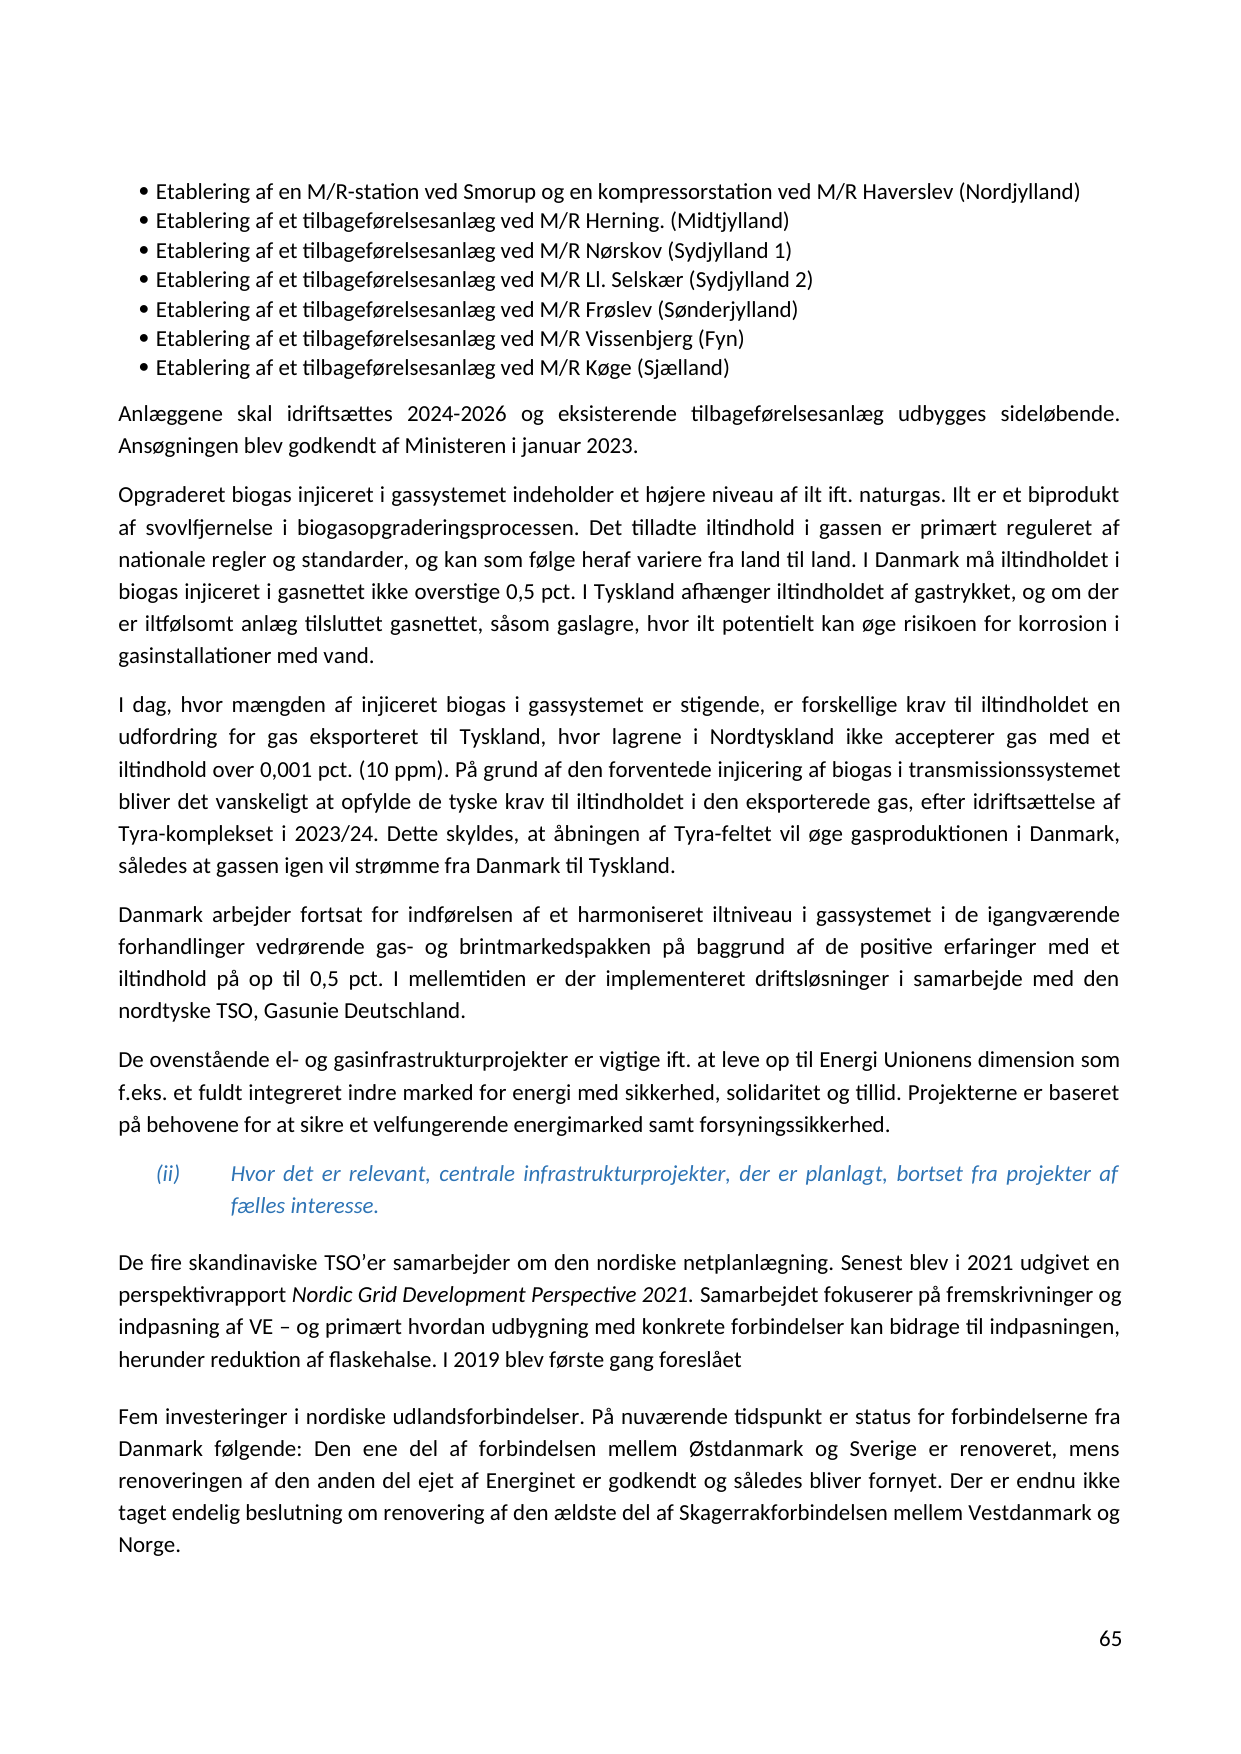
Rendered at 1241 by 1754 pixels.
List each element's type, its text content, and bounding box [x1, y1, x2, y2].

text Danmark arbejder fortsat for indførelsen af et harmoniseret iltniveau i gassystemet i de igangværende forhandlinger vedrørende gas- og brintmarkedspakken på baggrund af de positive erfaringer med et iltindhold på op til 0,5 pct. I mellemtiden er der implementeret driftsløsninger i samarbejde med den nordtyske TSO, Gasunie Deutschland. [118, 900, 1122, 1025]
list Etablering af et tilbageførelsesanlæg ved M/R Nørskov (Sydjylland 1) [140, 236, 1122, 264]
list Etablering af et tilbageførelsesanlæg ved M/R Køge (Sjælland) [140, 353, 1122, 381]
list Etablering af et tilbageførelsesanlæg ved M/R Vissenbjerg (Fyn) [140, 324, 1122, 352]
subtitle Hvor det er relevant, centrale infrastrukturprojekter, der er planlagt, bortset fra projekter af fælles interesse. [156, 1159, 1122, 1219]
list Etablering af en M/R-station ved Smorup og en kompressorstation ved M/R Haverslev (Nordjylland) [140, 177, 1122, 205]
list Etablering af et tilbageførelsesanlæg ved M/R Herning. (Midtjylland) [140, 207, 1122, 234]
list Etablering af et tilbageførelsesanlæg ved M/R Ll. Selskær (Sydjylland 2) [140, 265, 1122, 293]
list Etablering af et tilbageførelsesanlæg ved M/R Frøslev (Sønderjylland) [140, 295, 1122, 323]
text I dag, hvor mængden af ​​injiceret biogas i gassystemet er stigende, er forskellige krav til iltindholdet en udfordring for gas eksporteret til Tyskland, hvor lagrene i Nordtyskland ikke accepterer gas med et iltindhold over 0,001 pct. (10 ppm). På grund af den forventede injicering af biogas i transmissionssystemet bliver det vanskeligt at opfylde de tyske krav til iltindholdet i den eksporterede gas, efter idriftsættelse af Tyra-komplekset i 2023/24. Dette skyldes, at åbningen af Tyra-feltet vil øge gasproduktionen i Danmark, således at gassen igen vil strømme fra Danmark til Tyskland. [118, 690, 1122, 879]
text Fem investeringer i nordiske udlandsforbindelser. På nuværende tidspunkt er status for forbindelserne fra Danmark følgende: Den ene del af forbindelsen mellem Østdanmark og Sverige er renoveret, mens renoveringen af den anden del ejet af Energinet er godkendt og således bliver fornyet. Der er endnu ikke taget endelig beslutning om renovering af den ældste del af Skagerrakforbindelsen mellem Vestdanmark og Norge. [118, 1402, 1122, 1559]
text De fire skandinaviske TSO’er samarbejder om den nordiske netplanlægning. Senest blev i 2021 udgivet en perspektivrapport Nordic Grid Development Perspective 2021. Samarbejdet fokuserer på fremskrivninger og indpasning af VE – og primært hvordan udbygning med konkrete forbindelser kan bidrage til indpasningen, herunder reduktion af flaskehalse. I 2019 blev første gang foreslået [118, 1248, 1122, 1373]
text De ovenstående el- og gasinfrastrukturprojekter er vigtige ift. at leve op til Energi Unionens dimension som f.eks. et fuldt integreret indre marked for energi med sikkerhed, solidaritet og tillid. Projekterne er baseret på behovene for at sikre et velfungerende energimarked samt forsyningssikkerhed. [118, 1046, 1122, 1138]
text Anlæggene skal idriftsættes 2024-2026 og eksisterende tilbageførelsesanlæg udbygges sideløbende. Ansøgningen blev godkendt af Ministeren i januar 2023. [118, 399, 1122, 460]
text Opgraderet biogas injiceret i gassystemet indeholder et højere niveau af ilt ift. naturgas. Ilt er et biprodukt af svovlfjernelse i biogasopgraderingsprocessen. Det tilladte iltindhold i gassen er primært reguleret af nationale regler og standarder, og kan som følge heraf variere fra land til land. I Danmark må iltindholdet i biogas injiceret i gasnettet ikke overstige 0,5 pct. I Tyskland afhænger iltindholdet af gastrykket, og om der er iltfølsomt anlæg tilsluttet gasnettet, såsom gaslagre, hvor ilt potentielt kan øge risikoen for korrosion i gasinstallationer med vand. [118, 481, 1122, 669]
